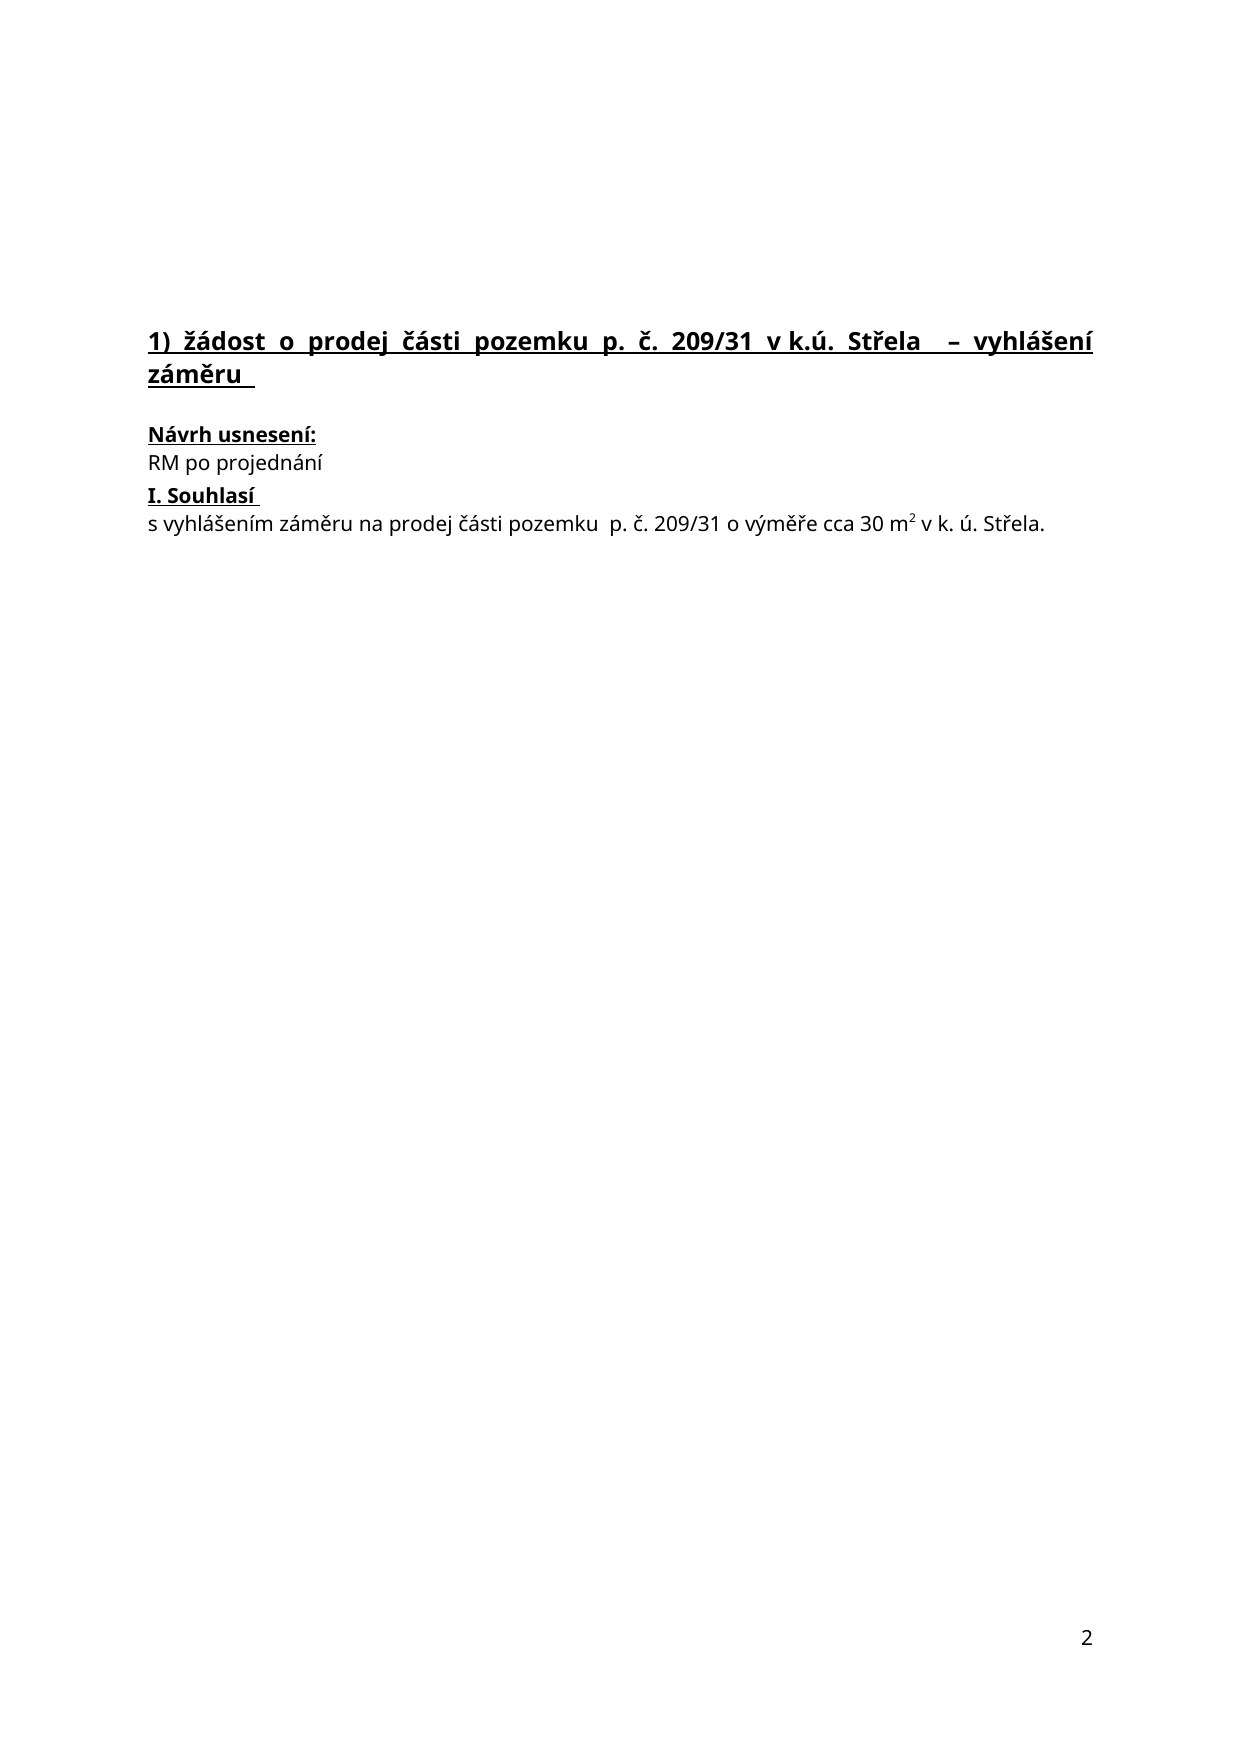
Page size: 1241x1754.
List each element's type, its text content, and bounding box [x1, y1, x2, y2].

text Návrh usnesení: [148, 420, 1093, 448]
subtitle 1) žádost o prodej části pozemku p. č. 209/31 v k.ú. Střela – vyhlášení záměru [148, 323, 1093, 352]
subtitle I. Souhlasí [148, 481, 1093, 509]
text s vyhlášením záměru na prodej části pozemku p. č. 209/31 o výměře cca 30 m2 v k. ú. Střela. [148, 509, 1093, 538]
text RM po projednání [148, 448, 1093, 477]
subtitle 1) žádost o prodej části pozemku p. č. 209/31 v k.ú. Střela – vyhlášení záměru [148, 354, 1093, 391]
